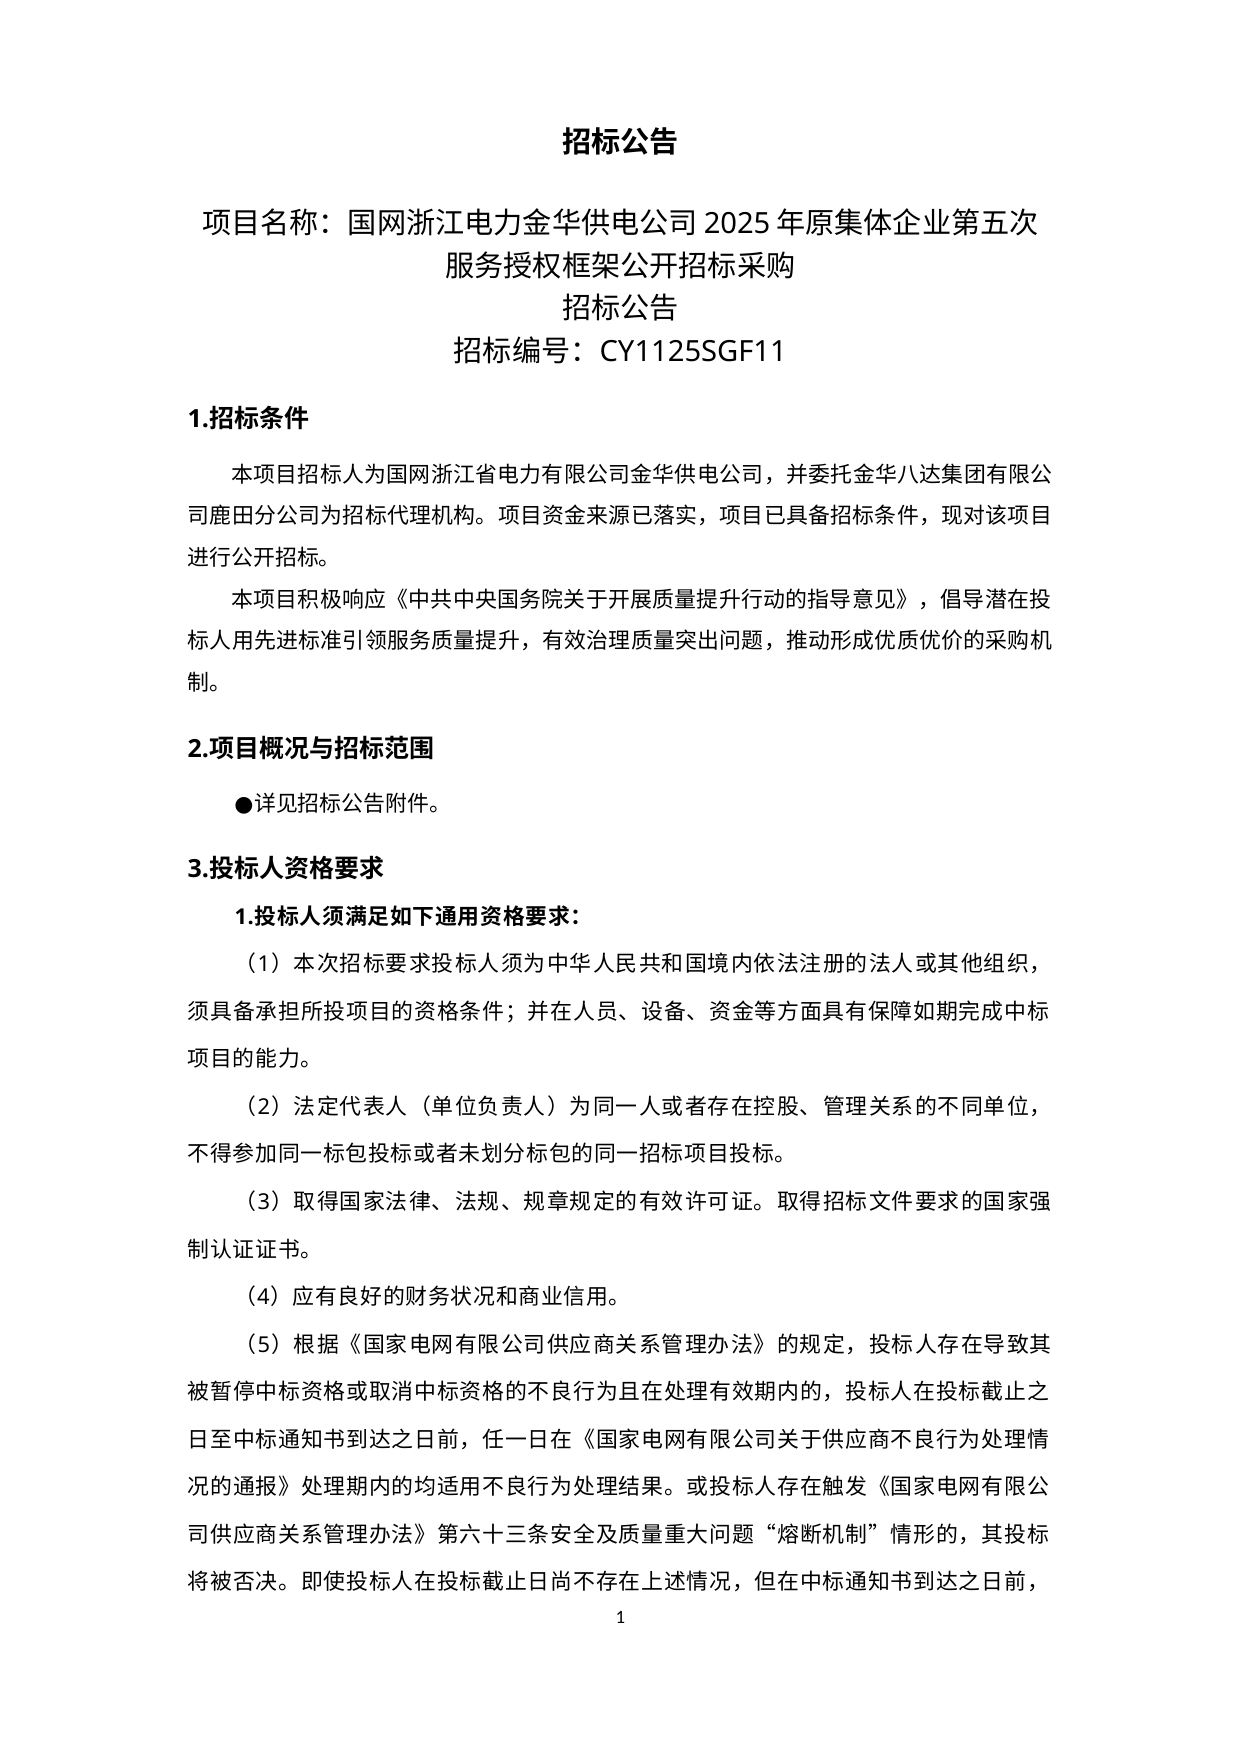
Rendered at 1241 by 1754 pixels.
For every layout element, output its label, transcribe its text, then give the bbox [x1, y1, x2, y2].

text 1.投标人须满足如下通用资格要求： [187, 899, 1053, 930]
text （3）取得国家法律、法规、规章规定的有效许可证。取得招标文件要求的国家强制认证证书。 [187, 1184, 1053, 1263]
text （2）法定代表人（单位负责人）为同一人或者存在控股、管理关系的不同单位，不得参加同一标包投标或者未划分标包的同一招标项目投标。 [187, 1089, 1053, 1168]
text 3.投标人资格要求 [187, 844, 1053, 886]
text 1.招标条件 [187, 394, 1053, 436]
text （4）应有良好的财务状况和商业信用。 [187, 1279, 1053, 1311]
text 招标编号：CY1125SGF11 [187, 327, 1053, 369]
text （1）本次招标要求投标人须为中华人民共和国境内依法注册的法人或其他组织，须具备承担所投项目的资格条件；并在人员、设备、资金等方面具有保障如期完成中标项目的能力。 [187, 946, 1053, 1073]
text 招标公告 [187, 118, 1053, 160]
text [187, 1327, 1053, 1596]
text 本项目招标人为国网浙江省电力有限公司金华供电公司，并委托金华八达集团有限公司鹿田分公司为招标代理机构。项目资金来源已落实，项目已具备招标条件，现对该项目进行公开招标。 [187, 449, 1053, 574]
text 项目名称：国网浙江电力金华供电公司2025年原集体企业第五次服务授权框架公开招标采购 [187, 200, 1053, 285]
list 2.项目概况与招标范围 [187, 724, 1053, 765]
text 招标公告 [187, 285, 1053, 327]
text 本项目积极响应《中共中央国务院关于开展质量提升行动的指导意见》，倡导潜在投标人用先进标准引领服务质量提升，有效治理质量突出问题，推动形成优质优价的采购机制。 [187, 574, 1053, 699]
text ●详见招标公告附件。 [187, 778, 1053, 819]
